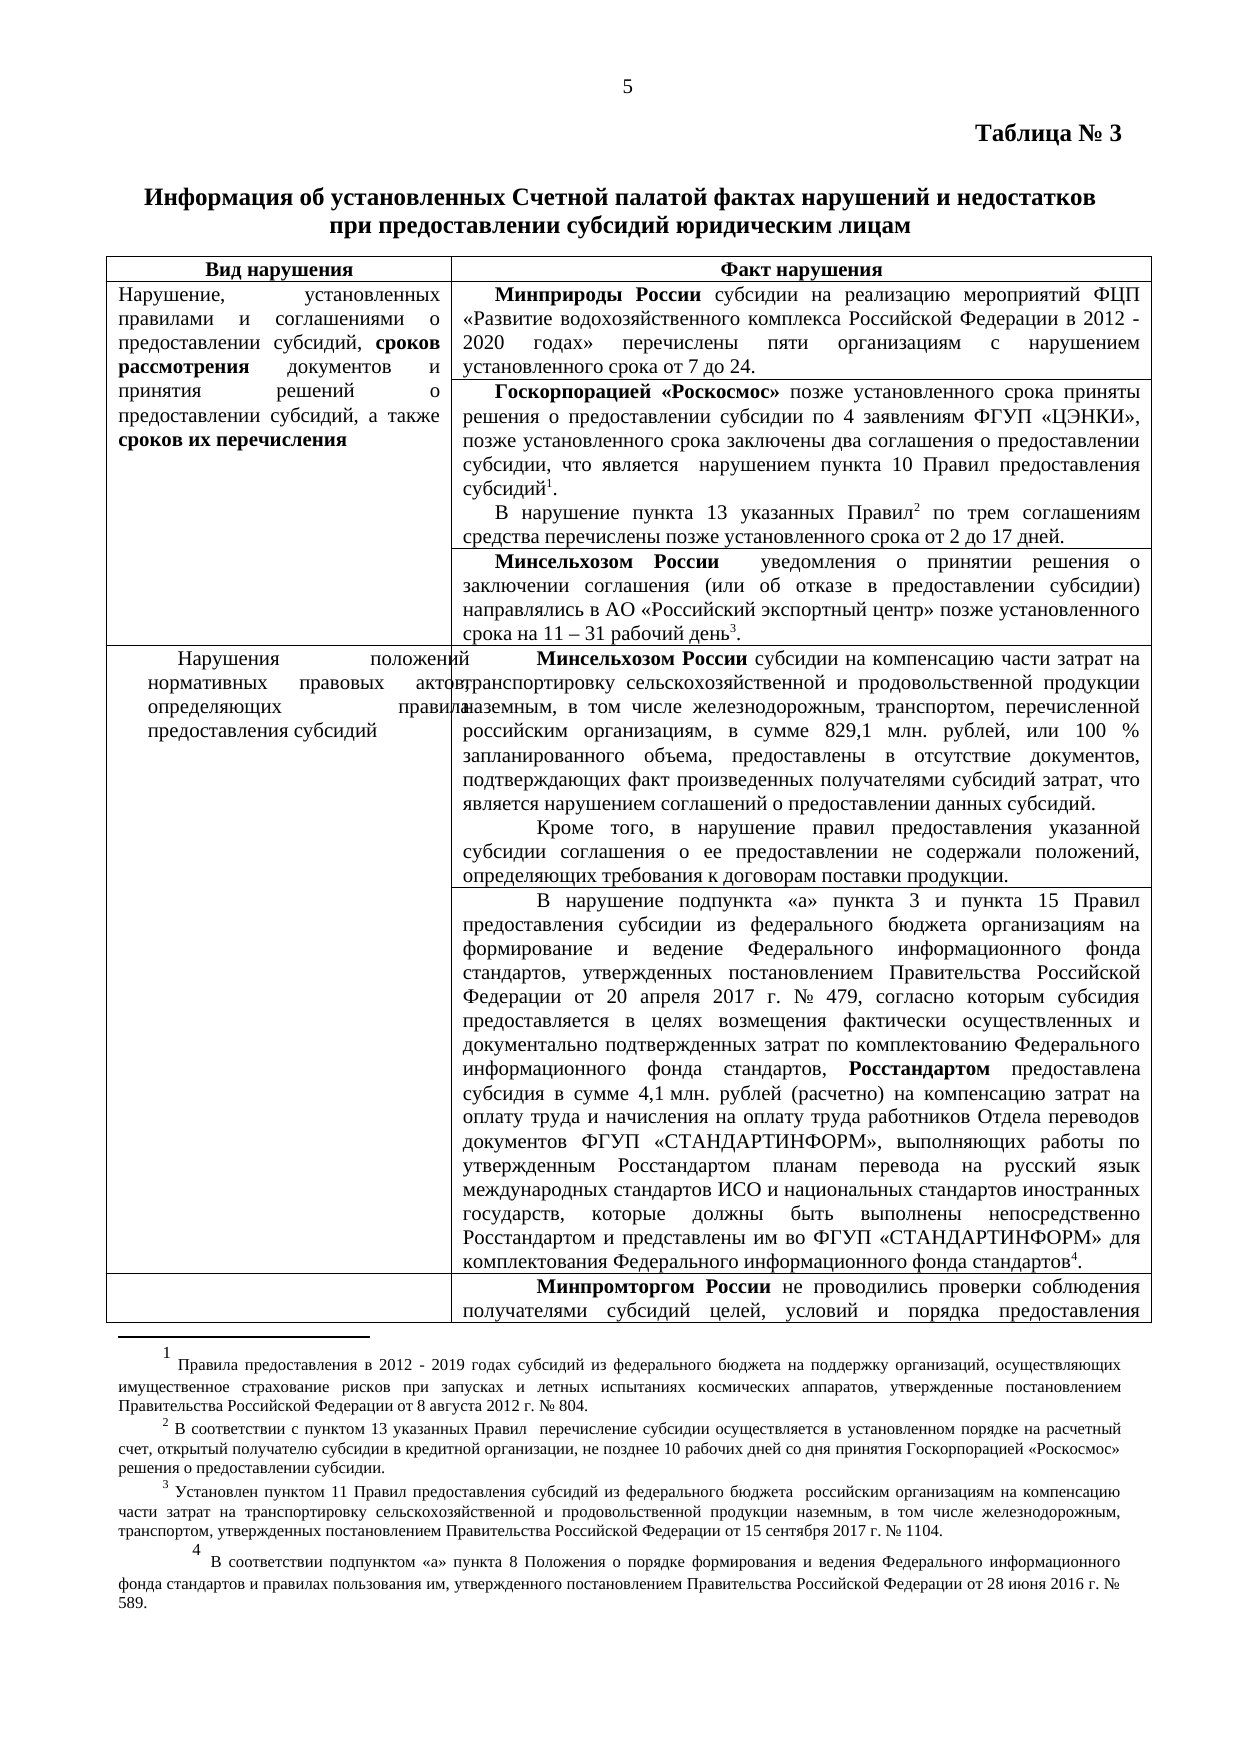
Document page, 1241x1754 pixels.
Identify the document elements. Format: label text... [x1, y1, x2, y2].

table_cell В нарушение подпункта «а» пункта 3 и пункта 15 Правил предоставления субсидии из федерального бюджета организациям на формирование и ведение Федерального информационного фонда стандартов, утвержденных постановлением Правительства Российской Федерации от 20 апреля 2017 г. № 479, согласно которым субсидия предоставляется в целях возмещения фактически осуществленных и документально подтвержденных затрат по комплектованию Федерального информационного фонда стандартов, Росстандартом предоставлена субсидия в сумме 4,1 млн. рублей (расчетно) на компенсацию затрат на оплату труда и начисления на оплату труда работников Отдела переводов документов ФГУП «СТАНДАРТИНФОРМ», выполняющих работы по утвержденным Росстандартом планам перевода на русский язык международных стандартов ИСО и национальных стандартов иностранных государств, которые должны быть выполнены непосредственно Росстандартом и представлены им во ФГУП «СТАНДАРТИНФОРМ» для комплектования Федерального информационного фонда стандартов. [452, 888, 1151, 1273]
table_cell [452, 1274, 1151, 1322]
table_cell Минсельхозом России субсидии на компенсацию части затрат на транспортировку сельскохозяйственной и продовольственной продукции наземным, в том числе железнодорожным, транспортом, перечисленной российским организациям, в сумме 829,1 млн. рублей, или 100 % запланированного объема, предоставлены в отсутствие документов, подтверждающих факт произведенных получателями субсидий затрат, что является нарушением соглашений о предоставлении данных субсидий. Кроме того, в нарушение правил предоставления указанной субсидии соглашения о ее предоставлении не содержали положений, определяющих требования к договорам поставки продукции. [452, 646, 1151, 887]
text Таблица № 3 [118, 118, 1122, 147]
table_header Факт нарушения [452, 257, 1151, 281]
table_cell Нарушения положений нормативных правовых актов, определяющих правила предоставления субсидий [107, 646, 451, 1273]
table_cell Госкорпорацией «Роскосмос» позже установленного срока приняты решения о предоставлении субсидии по 4 заявлениям ФГУП «ЦЭНКИ», позже установленного срока заключены два соглашения о предоставлении субсидии, что является нарушением пункта 10 Правил предоставления субсидий. В нарушение пункта 13 указанных Правил по трем соглашениям средства перечислены позже установленного срока от 2 до 17 дней. [452, 380, 1151, 548]
table_cell [107, 1274, 451, 1322]
text Информация об установленных Счетной палатой фактах нарушений и недостатков при предоставлении субсидий юридическим лицам [118, 182, 1122, 239]
table_cell Минприроды России субсидии на реализацию мероприятий ФЦП «Развитие водохозяйственного комплекса Российской Федерации в 2012 - 2020 годах» перечислены пяти организациям с нарушением установленного срока от 7 до 24. [452, 282, 1151, 378]
table_header Вид нарушения [107, 257, 451, 281]
table_cell Нарушение, установленных правилами и соглашениями о предоставлении субсидий, сроков рассмотрения документов и принятия решений о предоставлении субсидий, а также сроков их перечисления [107, 282, 451, 645]
table_cell Минсельхозом России уведомления о принятии решения о заключении соглашения (или об отказе в предоставлении субсидии) направлялись в АО «Российский экспортный центр» позже установленного срока на 11 – 31 рабочий день. [452, 549, 1151, 645]
